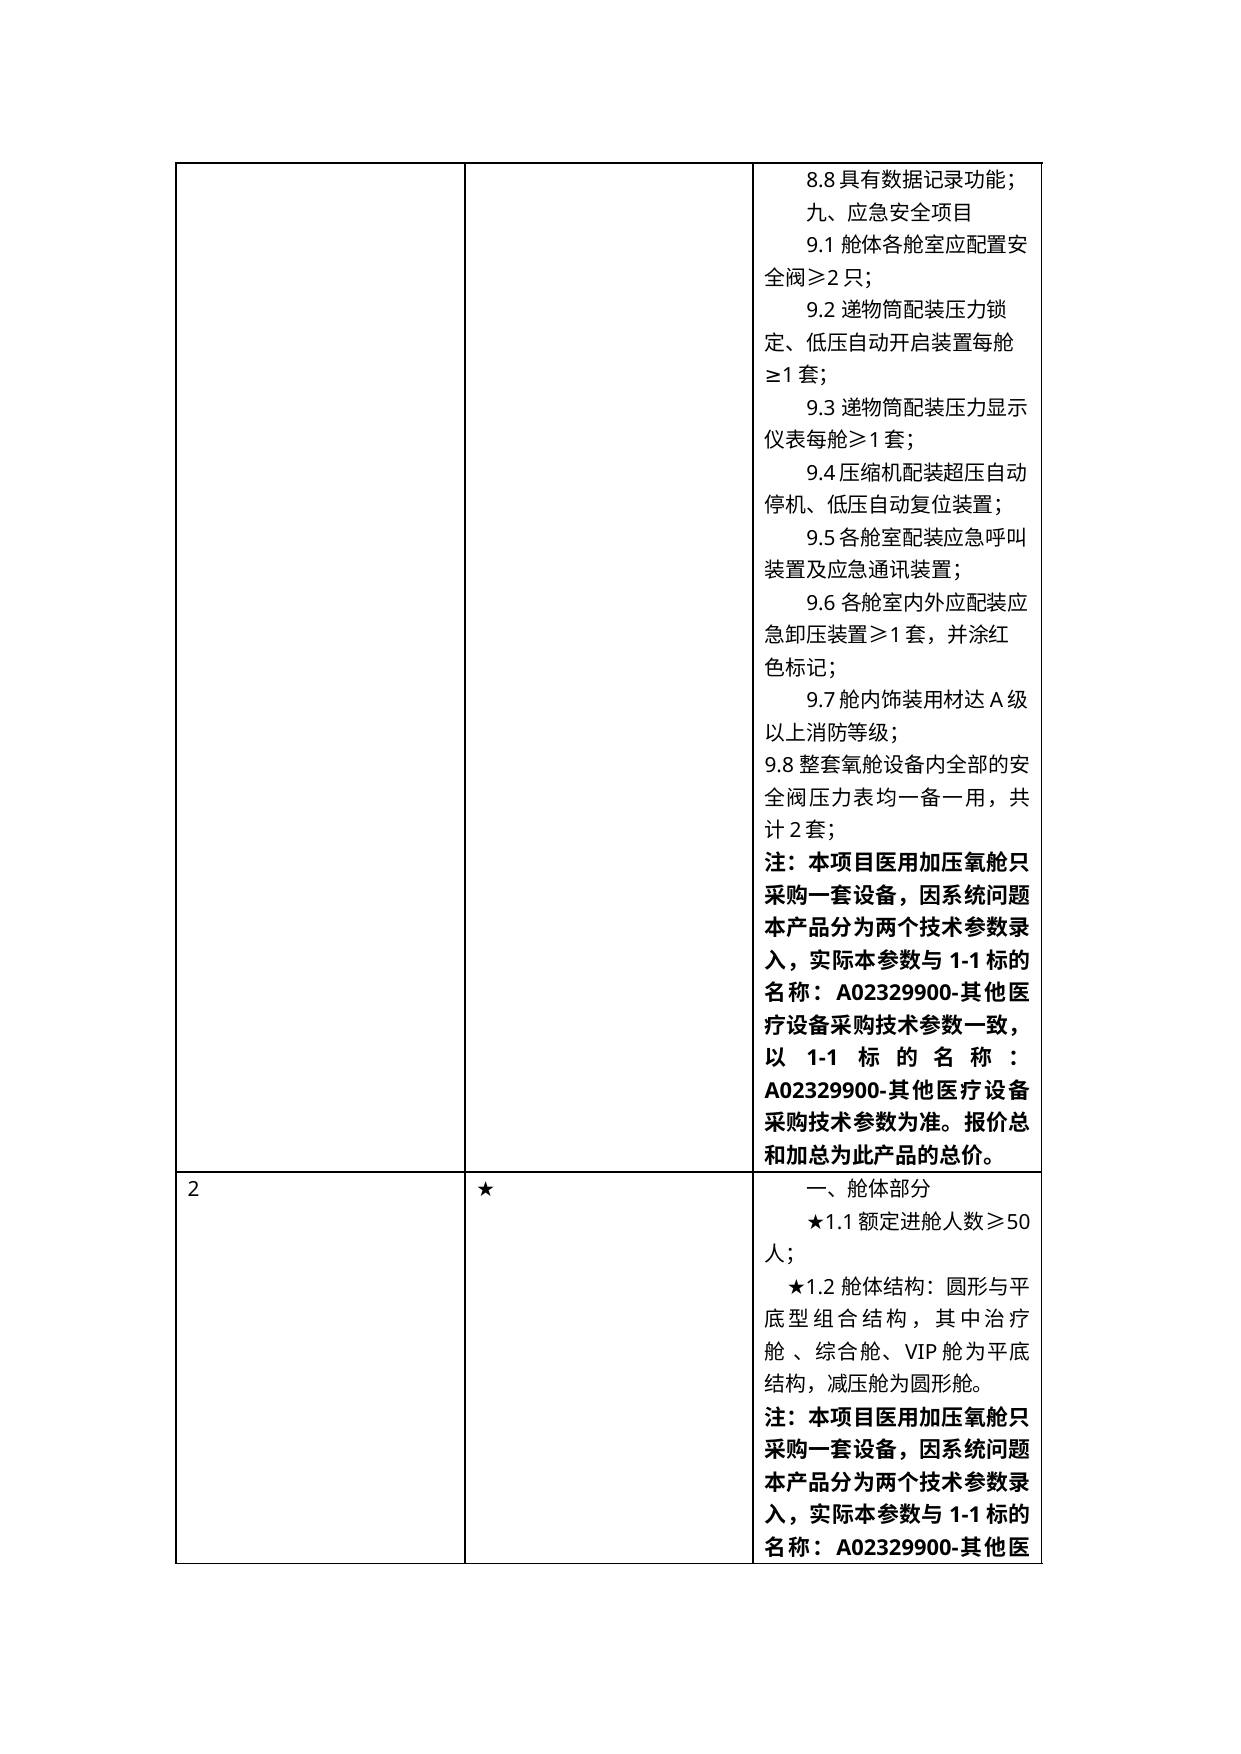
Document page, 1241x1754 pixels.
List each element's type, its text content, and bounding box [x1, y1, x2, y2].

table_cell 2 [177, 1173, 464, 1563]
table_cell ★ [466, 1173, 752, 1563]
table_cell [754, 164, 1041, 1171]
table_cell [466, 164, 752, 1171]
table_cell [754, 1173, 1041, 1563]
table_cell 1 [177, 164, 464, 1171]
